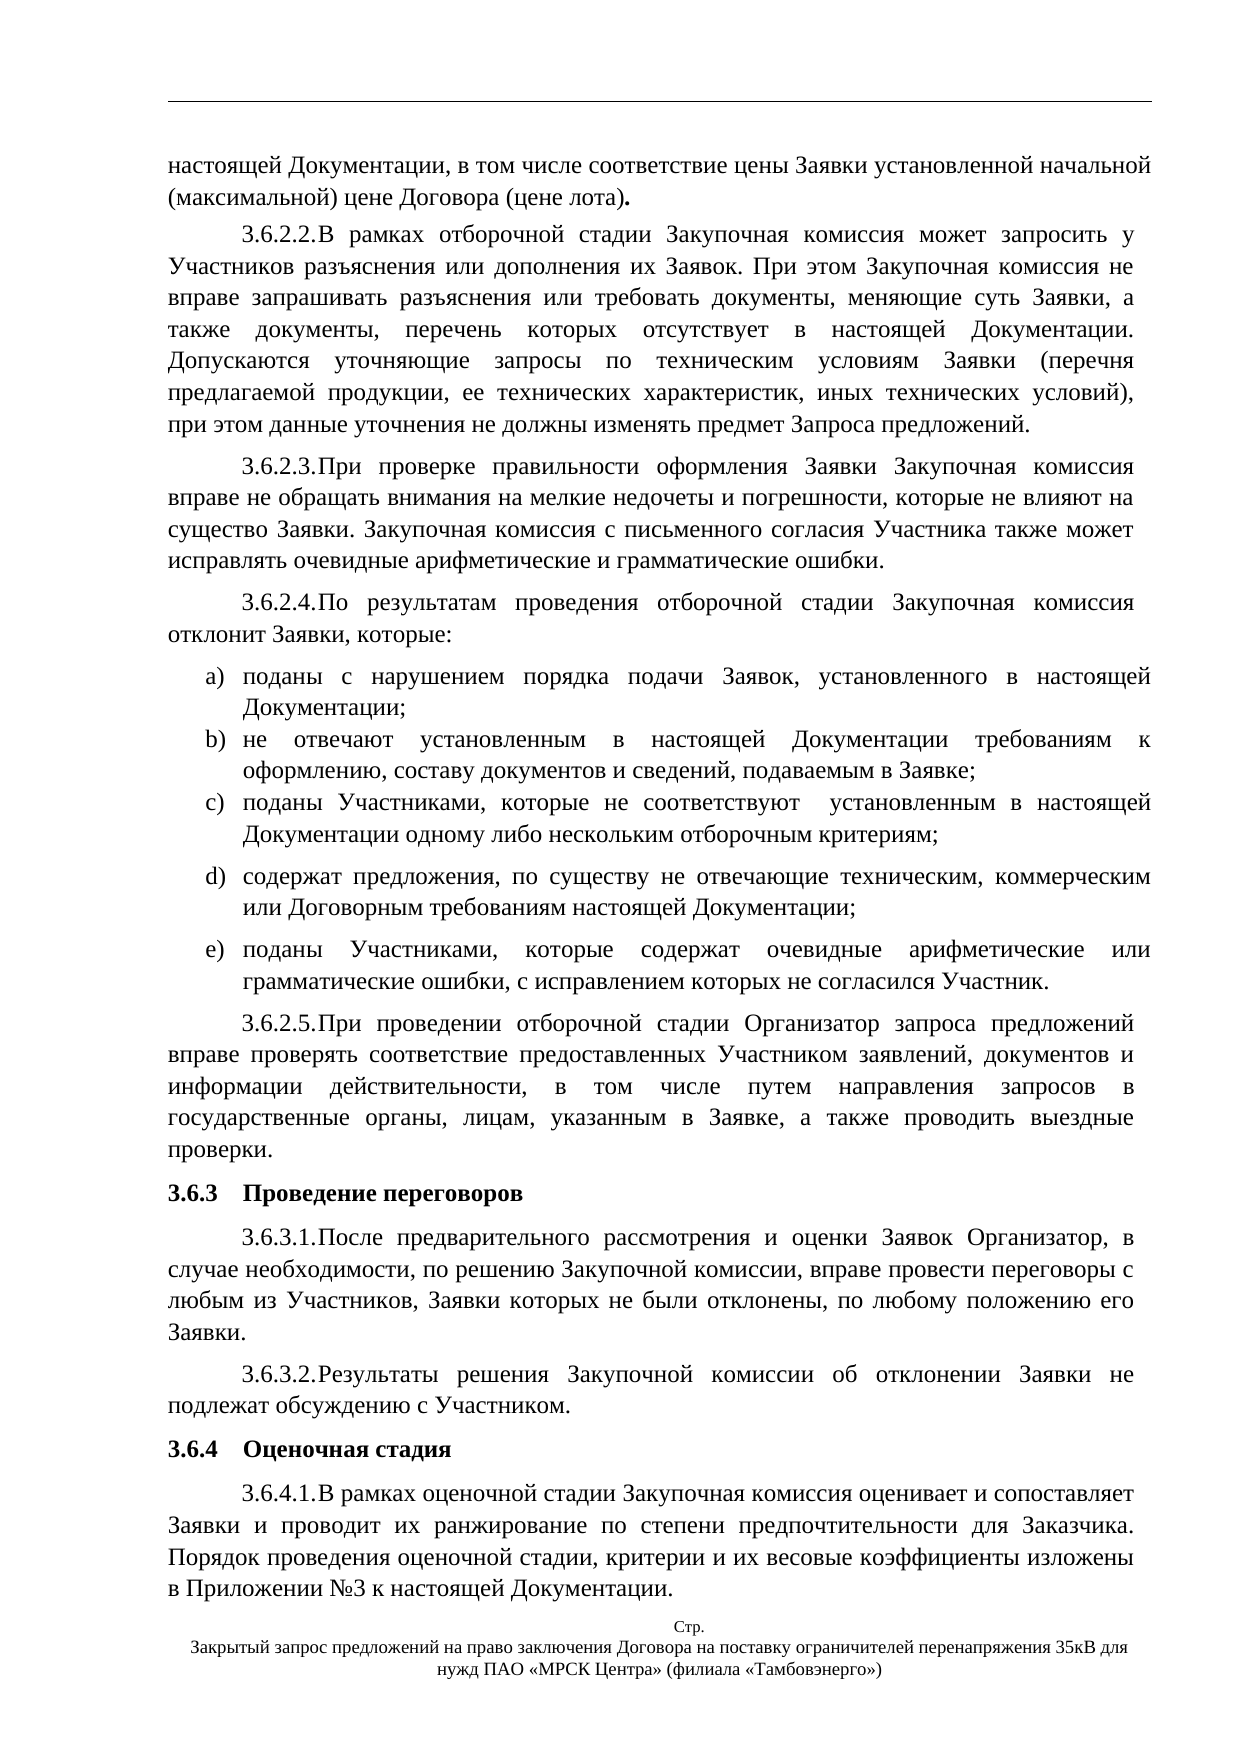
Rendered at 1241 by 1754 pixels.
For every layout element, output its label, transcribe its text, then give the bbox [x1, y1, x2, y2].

list В рамках оценочной стадии Закупочная комиссия оценивает и сопоставляет Заявки и проводит их ранжирование по степени предпочтительности для Заказчика. Порядок проведения оценочной стадии, критерии и их весовые коэффициенты изложены в Приложении №3 к настоящей Документации. [168, 1478, 1135, 1602]
list поданы Участниками, которые не соответствуют установленным в настоящей Документации одному либо нескольким отборочным критериям; [205, 787, 1152, 847]
subtitle Оценочная стадия [168, 1434, 1152, 1463]
list не отвечают установленным в настоящей Документации требованиям к оформлению, составу документов и сведений, подаваемым в Заявке; [205, 724, 1152, 784]
list содержат предложения, по существу не отвечающие техническим, коммерческим или Договорным требованиям настоящей Документации; [205, 861, 1152, 921]
list В рамках отборочной стадии Закупочная комиссия может запросить у Участников разъяснения или дополнения их Заявок. При этом Закупочная комиссия не вправе запрашивать разъяснения или требовать документы, меняющие суть Заявки, а также документы, перечень которых отсутствует в настоящей Документации. Допускаются уточняющие запросы по техническим условиям Заявки (перечня предлагаемой продукции, ее технических характеристик, иных технических условий), при этом данные уточнения не должны изменять предмет Запроса предложений. [168, 219, 1135, 437]
list При проверке правильности оформления Заявки Закупочная комиссия вправе не обращать внимания на мелкие недочеты и погрешности, которые не влияют на существо Заявки. Закупочная комиссия с письменного согласия Участника также может исправлять очевидные арифметические и грамматические ошибки. [168, 451, 1135, 574]
list Результаты решения Закупочной комиссии об отклонении Заявки не подлежат обсуждению с Участником. [168, 1359, 1135, 1419]
list поданы Участниками, которые содержат очевидные арифметические или грамматические ошибки, с исправлением которых не согласился Участник. [205, 934, 1152, 994]
list При проведении отборочной стадии Организатор запроса предложений вправе проверять соответствие предоставленных Участником заявлений, документов и информации действительности, в том числе путем направления запросов в государственные органы, лицам, указанным в Заявке, а также проводить выездные проверки. [168, 1008, 1135, 1163]
subtitle Проведение переговоров [168, 1178, 1152, 1207]
list По результатам проведения отборочной стадии Закупочная комиссия отклонит Заявки, которые: [168, 587, 1135, 648]
list После предварительного рассмотрения и оценки Заявок Организатор, в случае необходимости, по решению Закупочной комиссии, вправе провести переговоры с любым из Участников, Заявки которых не были отклонены, по любому положению его Заявки. [168, 1222, 1135, 1346]
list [168, 150, 1152, 210]
list поданы с нарушением порядка подачи Заявок, установленного в настоящей Документации; [205, 661, 1152, 721]
